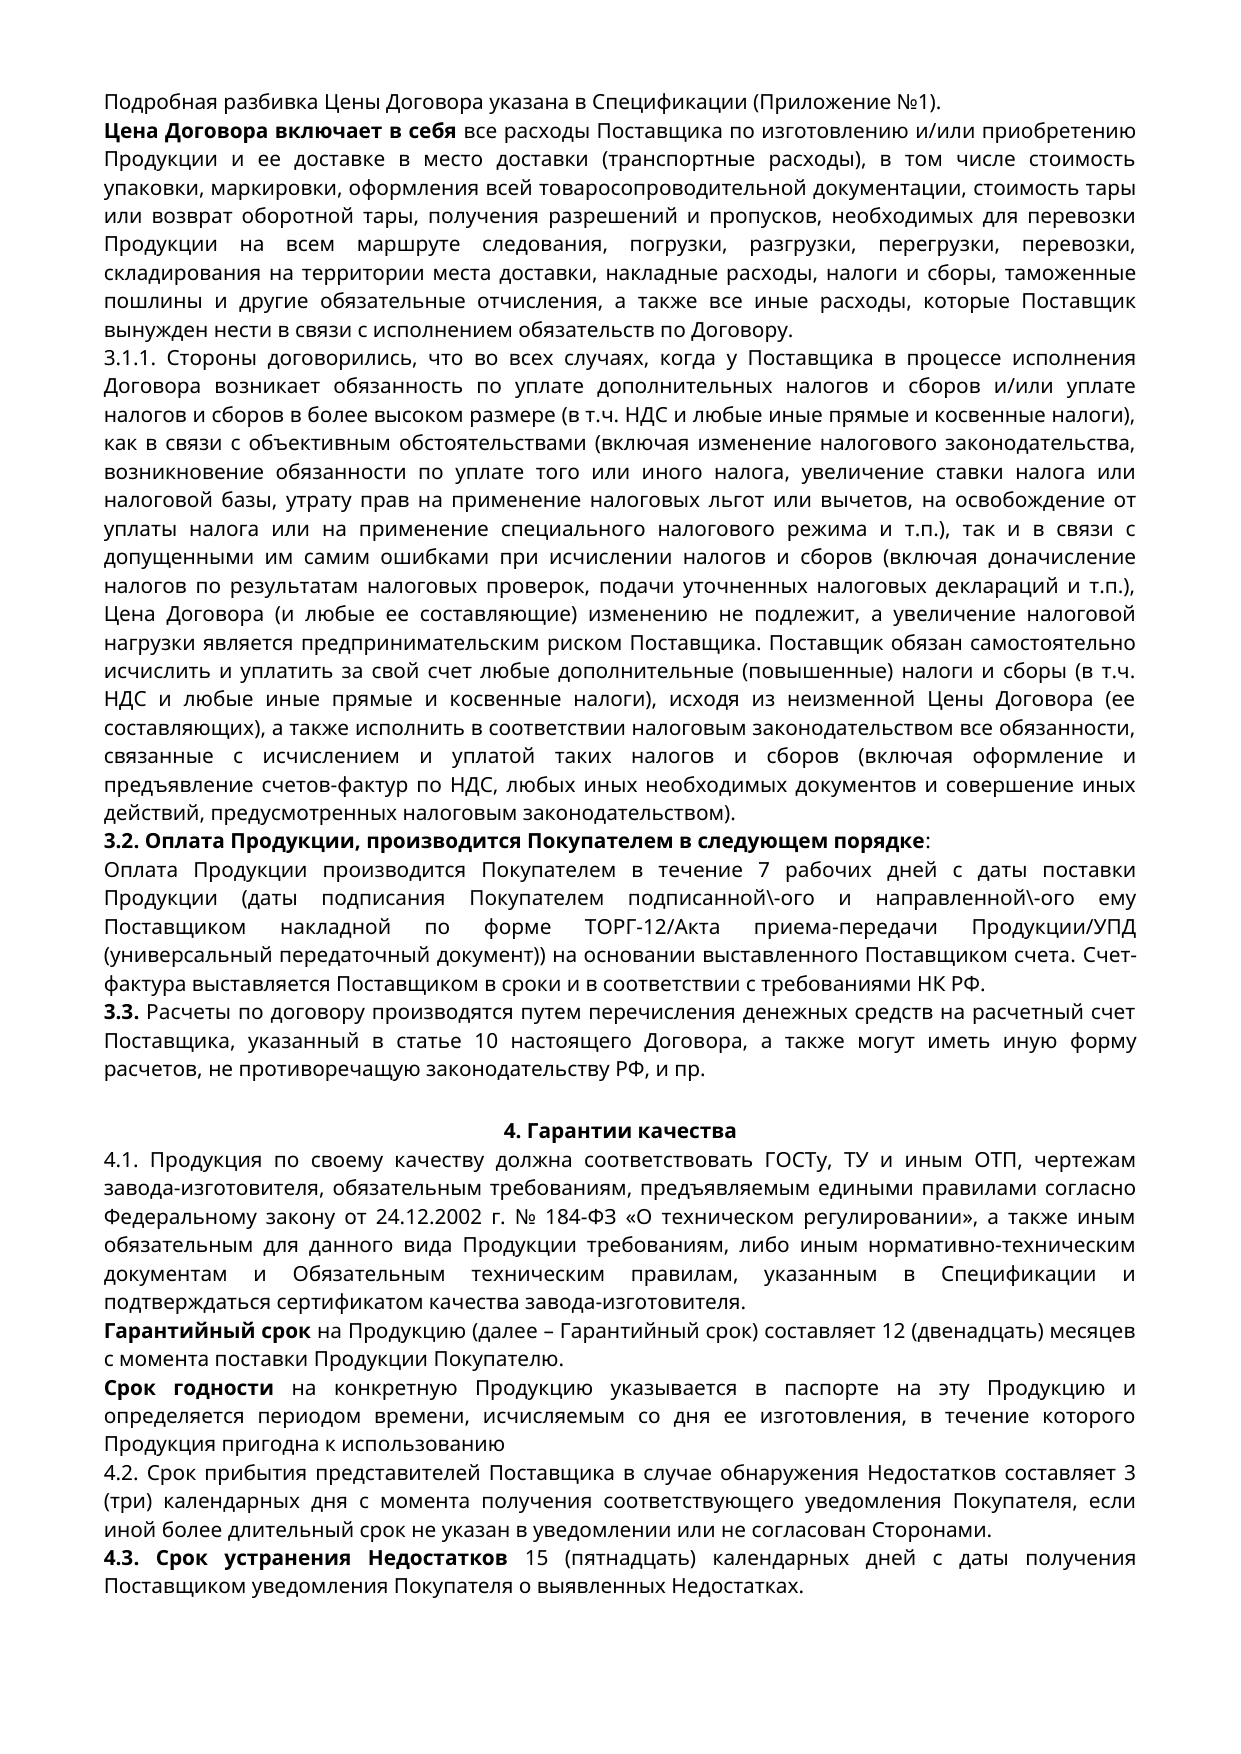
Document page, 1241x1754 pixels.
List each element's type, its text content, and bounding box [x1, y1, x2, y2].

list 4.2. Срок прибытия представителей Поставщика в случае обнаружения Недостатков составляет 3 (три) календарных дня с момента получения соответствующего уведомления Покупателя, если иной более длительный срок не указан в уведомлении или не согласован Сторонами. [103, 1458, 1137, 1543]
list Срок годности на конкретную Продукцию указывается в паспорте на эту Продукцию и определяется периодом времени, исчисляемым со дня ее изготовления, в течение которого Продукция пригодна к использованию [103, 1373, 1137, 1458]
text 4. Гарантии качества [103, 1117, 1137, 1145]
text Гарантийный срок на Продукцию (далее – Гарантийный срок) составляет 12 (двенадцать) месяцев с момента поставки Продукции Покупателю. [103, 1316, 1137, 1373]
list Цена Договора включает в себя все расходы Поставщика по изготовлению и/или приобретению Продукции и ее доставке в место доставки (транспортные расходы), в том числе стоимость упаковки, маркировки, оформления всей товаросопроводительной документации, стоимость тары или возврат оборотной тары, получения разрешений и пропусков, необходимых для перевозки Продукции на всем маршруте следования, погрузки, разгрузки, перегрузки, перевозки, складирования на территории места доставки, накладные расходы, налоги и сборы, таможенные пошлины и другие обязательные отчисления, а также все иные расходы, которые Поставщик вынужден нести в связи с исполнением обязательств по Договору. [103, 116, 1137, 343]
list 4.3. Срок устранения Недостатков 15 (пятнадцать) календарных дней с даты получения Поставщиком уведомления Покупателя о выявленных Недостатках. [103, 1543, 1137, 1600]
list 4.1. Продукция по своему качеству должна соответствовать ГОСТу, ТУ и иным ОТП, чертежам завода-изготовителя, обязательным требованиям, предъявляемым едиными правилами согласно Федеральному закону от 24.12.2002 г. № 184-ФЗ «О техническом регулировании», а также иным обязательным для данного вида Продукции требованиям, либо иным нормативно-техническим документам и Обязательным техническим правилам, указанным в Спецификации и подтверждаться сертификатом качества завода-изготовителя. [103, 1145, 1137, 1316]
list 3.1.1. Стороны договорились, что во всех случаях, когда у Поставщика в процессе исполнения Договора возникает обязанность по уплате дополнительных налогов и сборов и/или уплате налогов и сборов в более высоком размере (в т.ч. НДС и любые иные прямые и косвенные налоги), как в связи с объективным обстоятельствами (включая изменение налогового законодательства, возникновение обязанности по уплате того или иного налога, увеличение ставки налога или налоговой базы, утрату прав на применение налоговых льгот или вычетов, на освобождение от уплаты налога или на применение специального налогового режима и т.п.), так и в связи с допущенными им самим ошибками при исчислении налогов и сборов (включая доначисление налогов по результатам налоговых проверок, подачи уточненных налоговых деклараций и т.п.), Цена Договора (и любые ее составляющие) изменению не подлежит, а увеличение налоговой нагрузки является предпринимательским риском Поставщика. Поставщик обязан самостоятельно исчислить и уплатить за свой счет любые дополнительные (повышенные) налоги и сборы (в т.ч. НДС и любые иные прямые и косвенные налоги), исходя из неизменной Цены Договора (ее составляющих), а также исполнить в соответствии налоговым законодательством все обязанности, связанные с исчислением и уплатой таких налогов и сборов (включая оформление и предъявление счетов-фактур по НДС, любых иных необходимых документов и совершение иных действий, предусмотренных налоговым законодательством). [103, 343, 1137, 827]
text Оплата Продукции производится Покупателем в течение 7 рабочих дней с даты поставки Продукции (даты подписания Покупателем подписанной\-ого и направленной\-ого ему Поставщиком накладной по форме ТОРГ-12/Акта приема-передачи Продукции/УПД (универсальный передаточный документ)) на основании выставленного Поставщиком счета. Счет-фактура выставляется Поставщиком в сроки и в соответствии с требованиями НК РФ. [103, 855, 1137, 997]
list 3.3. Расчеты по договору производятся путем перечисления денежных средств на расчетный счет Поставщика, указанный в статье 10 настоящего Договора, а также могут иметь иную форму расчетов, не противоречащую законодательству РФ, и пр. [103, 997, 1137, 1083]
list 3.2. Оплата Продукции, производится Покупателем в следующем порядке: [103, 827, 1137, 855]
list Подробная разбивка Цены Договора указана в Спецификации (Приложение №1). [103, 87, 1137, 116]
